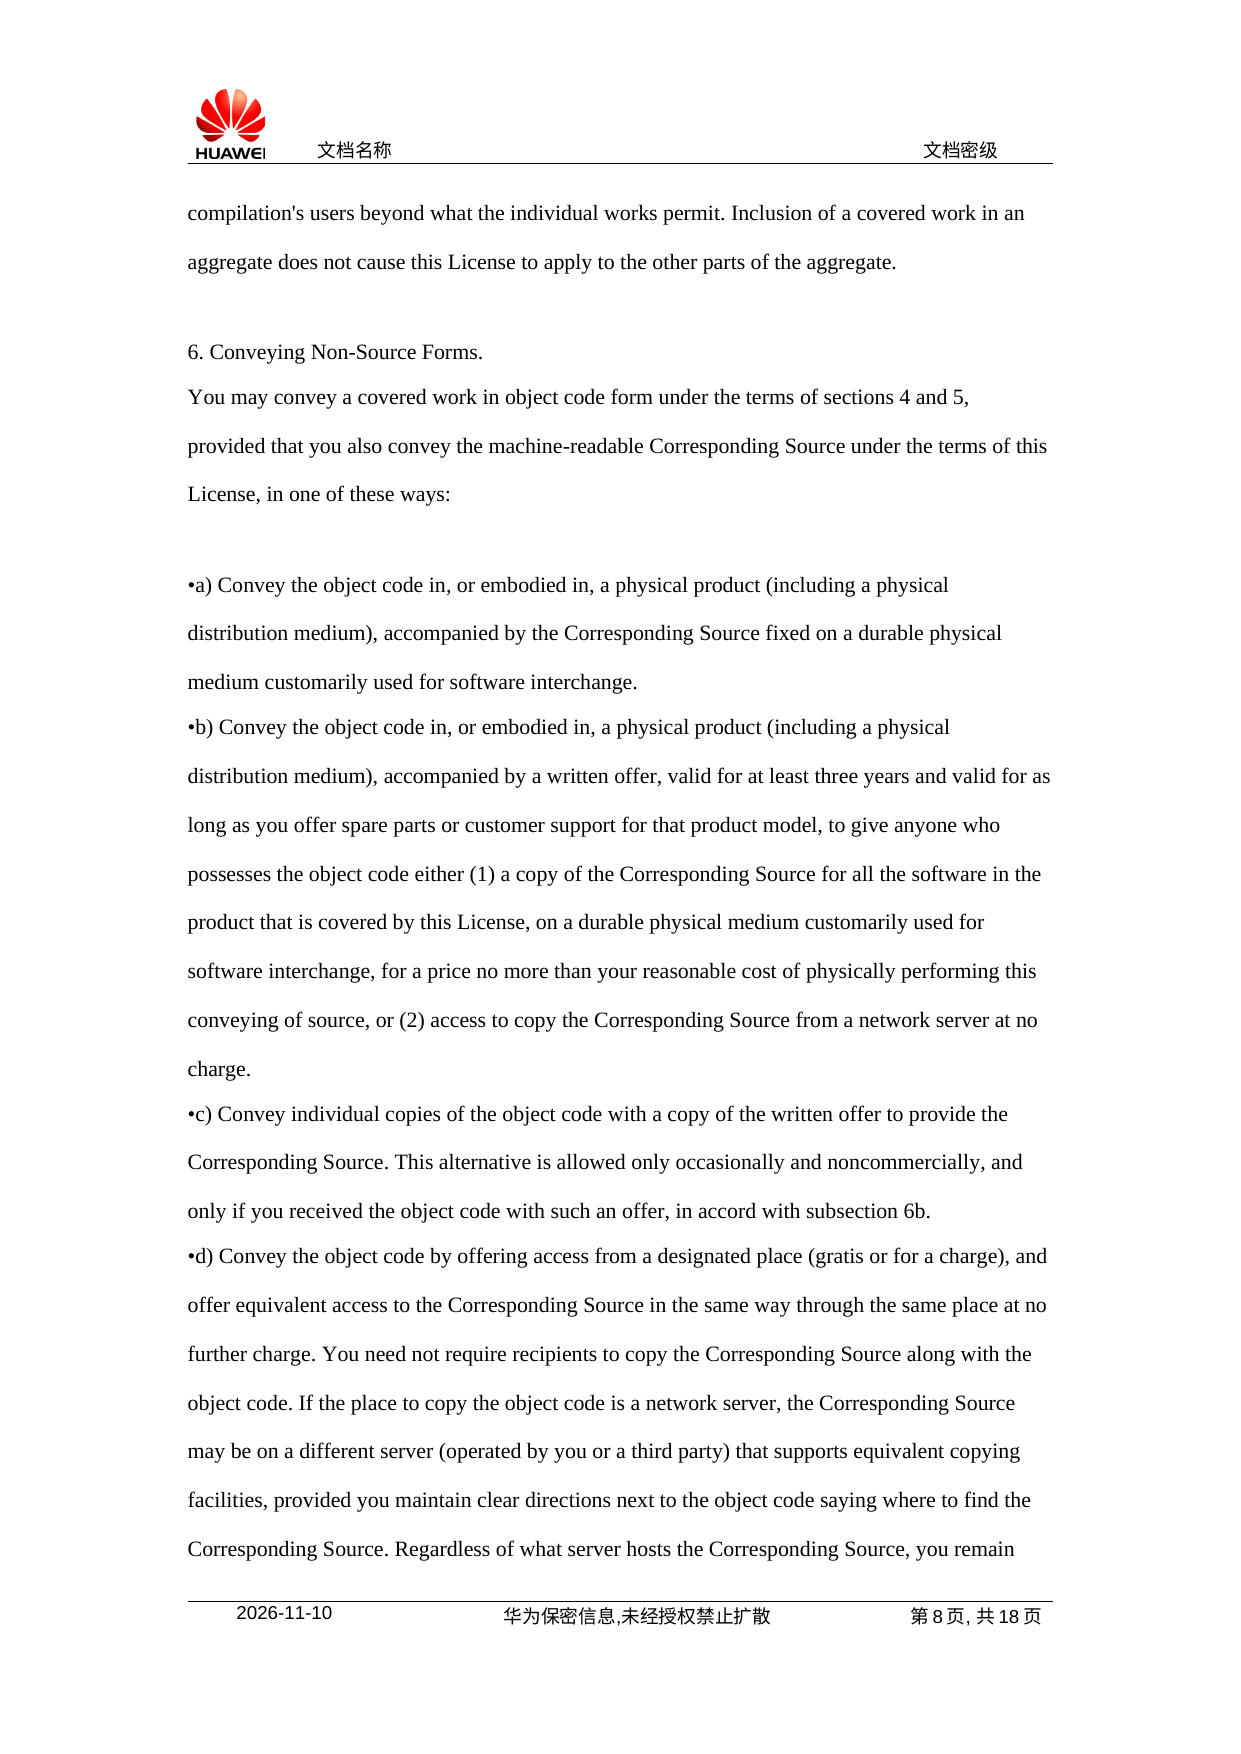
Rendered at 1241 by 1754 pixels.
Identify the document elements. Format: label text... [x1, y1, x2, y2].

text •a) Convey the object code in, or embodied in, a physical product (including a physical distribution medium), accompanied by the Corresponding Source fixed on a durable physical medium customarily used for software interchange. [187, 568, 1053, 698]
picture [196, 89, 265, 159]
text 6. Conveying Non-Source Forms. [187, 335, 1053, 368]
text •b) Convey the object code in, or embodied in, a physical product (including a physical distribution medium), accompanied by a written offer, valid for at least three years and valid for as long as you offer spare parts or customer support for that product model, to give anyone who possesses the object code either (1) a copy of the Corresponding Source for all the software in the product that is covered by this License, on a durable physical medium customarily used for software interchange, for a price no more than your reasonable cost of physically performing this conveying of source, or (2) access to copy the Corresponding Source from a network server at no charge. [187, 711, 1053, 1084]
text You may convey a covered work in object code form under the terms of sections 4 and 5, provided that you also convey the machine-readable Corresponding Source under the terms of this License, in one of these ways: [187, 380, 1053, 510]
text •c) Convey individual copies of the object code with a copy of the written offer to provide the Corresponding Source. This alternative is allowed only occasionally and noncommercially, and only if you received the object code with such an offer, in accord with subsection 6b. [187, 1097, 1053, 1227]
